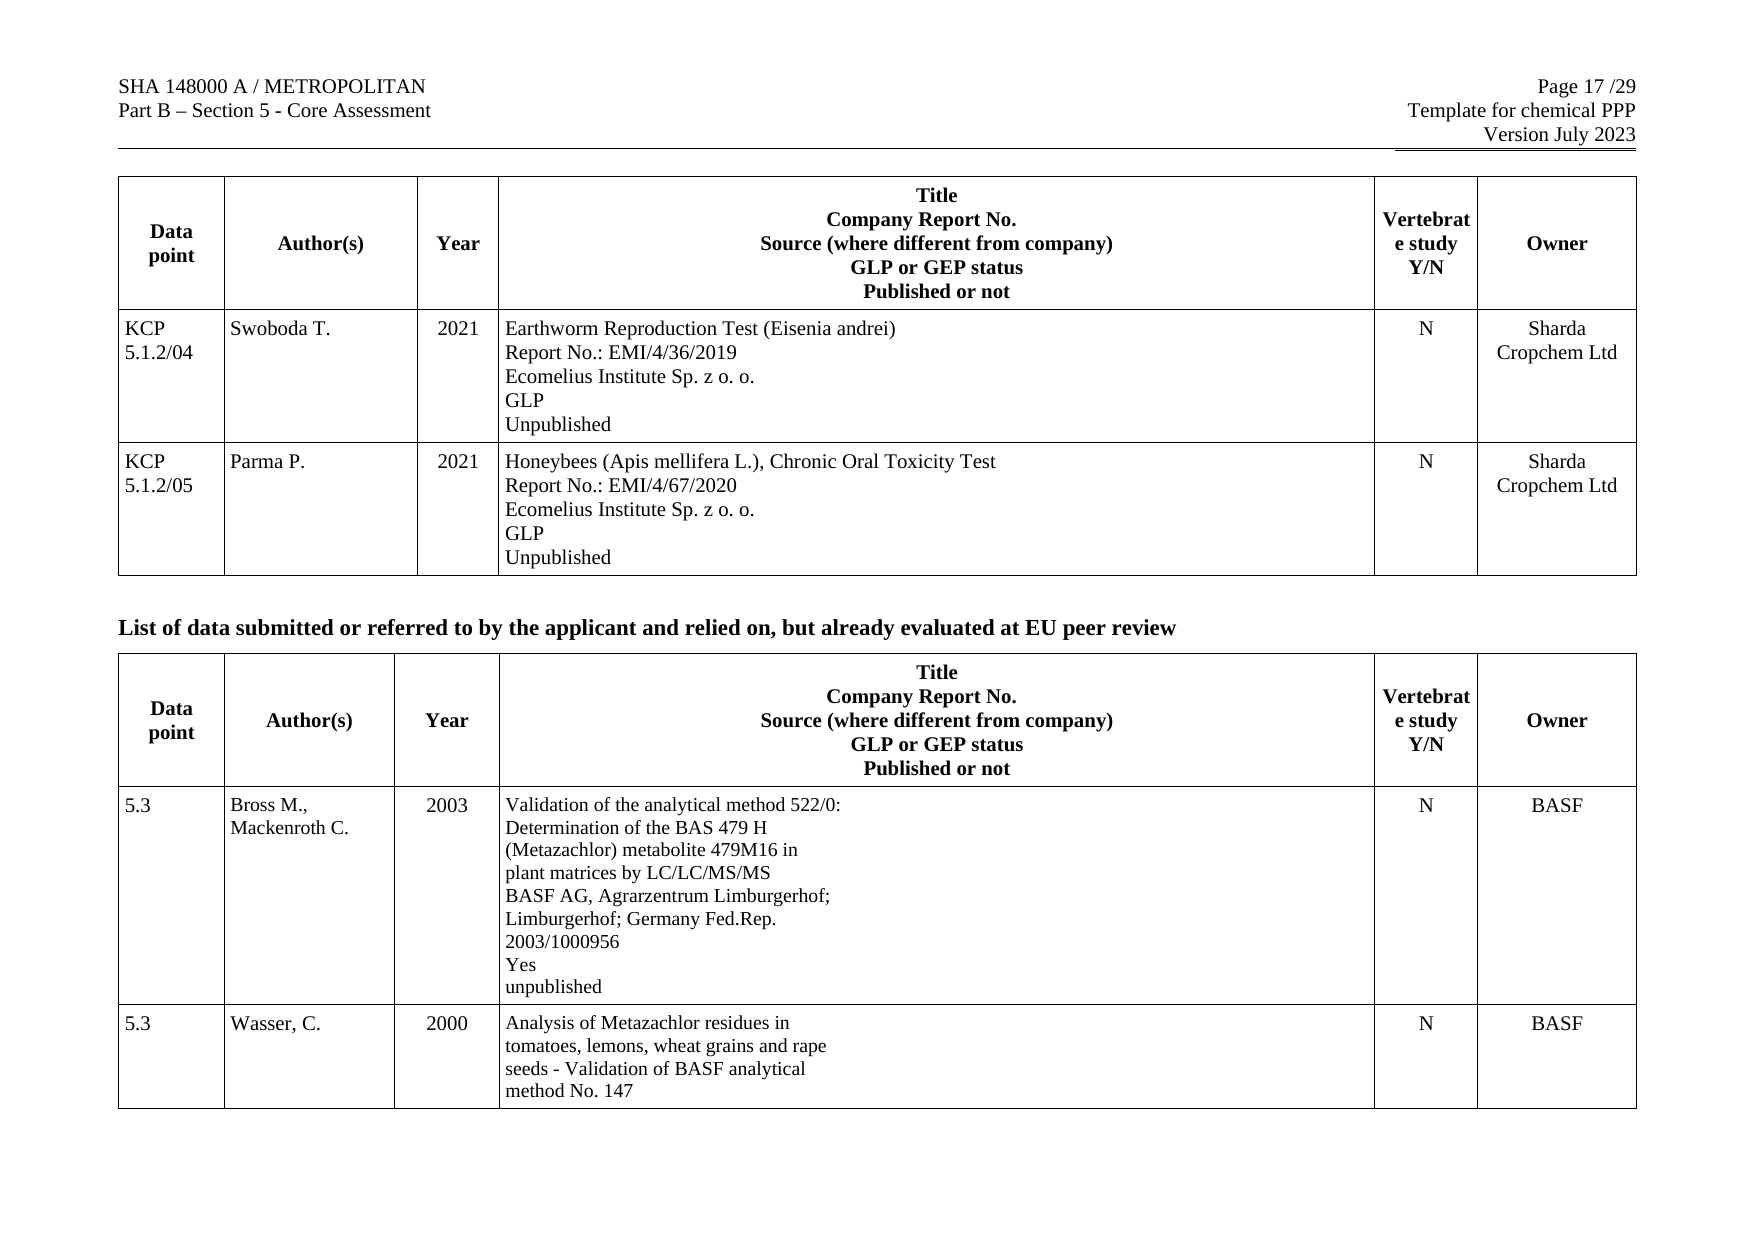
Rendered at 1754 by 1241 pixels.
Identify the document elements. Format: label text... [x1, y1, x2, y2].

table_cell N [1375, 787, 1477, 1004]
table_cell Wasser, C. [225, 1005, 394, 1108]
table_cell KCP 5.1.2/04 [119, 310, 224, 442]
table_cell 2021 [418, 443, 498, 575]
table_header Owner [1478, 177, 1636, 309]
table_cell N [1375, 443, 1477, 575]
table_cell Earthworm Reproduction Test (Eisenia andrei) Report No.: EMI/4/36/2019 Ecomelius Institute Sp. z o. o. GLP Unpublished [499, 310, 1374, 442]
table_header Title Company Report No. Source (where different from company) GLP or GEP status Published or not [500, 654, 1374, 786]
table_cell KCP 5.1.2/05 [119, 443, 224, 575]
table_cell Bross M., Mackenroth C. [225, 787, 394, 1004]
table_cell Honeybees (Apis mellifera L.), Chronic Oral Toxicity Test Report No.: EMI/4/67/2020 Ecomelius Institute Sp. z o. o. GLP Unpublished [499, 443, 1374, 575]
table_cell BASF [1478, 787, 1636, 1004]
table_header Year [418, 177, 498, 309]
table_cell N [1375, 310, 1477, 442]
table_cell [500, 1005, 1374, 1108]
table_cell 5.3 [119, 1005, 224, 1108]
table_header Title Company Report No. Source (where different from company) GLP or GEP status Published or not [499, 177, 1374, 309]
table_cell Validation of the analytical method 522/0: Determination of the BAS 479 H (Metazachlor) metabolite 479M16 in plant matrices by LC/LC/MS/MS BASF AG, Agrarzentrum Limburgerhof; Limburgerhof; Germany Fed.Rep. 2003/1000956 Yes unpublished [500, 787, 1374, 1004]
text List of data submitted or referred to by the applicant and relied on, but already evaluated at EU peer review [118, 614, 1636, 640]
table_header Data point [119, 654, 224, 786]
table_cell BASF [1478, 1005, 1636, 1108]
table_cell 2003 [395, 787, 499, 1004]
table_cell Swoboda T. [225, 310, 417, 442]
table_cell N [1375, 1005, 1477, 1108]
table_header Author(s) [225, 177, 417, 309]
table_header Owner [1478, 654, 1636, 786]
table_header Author(s) [225, 654, 394, 786]
table_cell 2021 [418, 310, 498, 442]
table_cell 2000 [395, 1005, 499, 1108]
table_header Data point [119, 177, 224, 309]
table_cell Sharda Cropchem Ltd [1478, 310, 1636, 442]
table_header Year [395, 654, 499, 786]
table_header Vertebrate study Y/N [1375, 177, 1477, 309]
table_header Vertebrate study Y/N [1375, 654, 1477, 786]
table_cell 5.3 [119, 787, 224, 1004]
table_cell Sharda Cropchem Ltd [1478, 443, 1636, 575]
table_cell Parma P. [225, 443, 417, 575]
